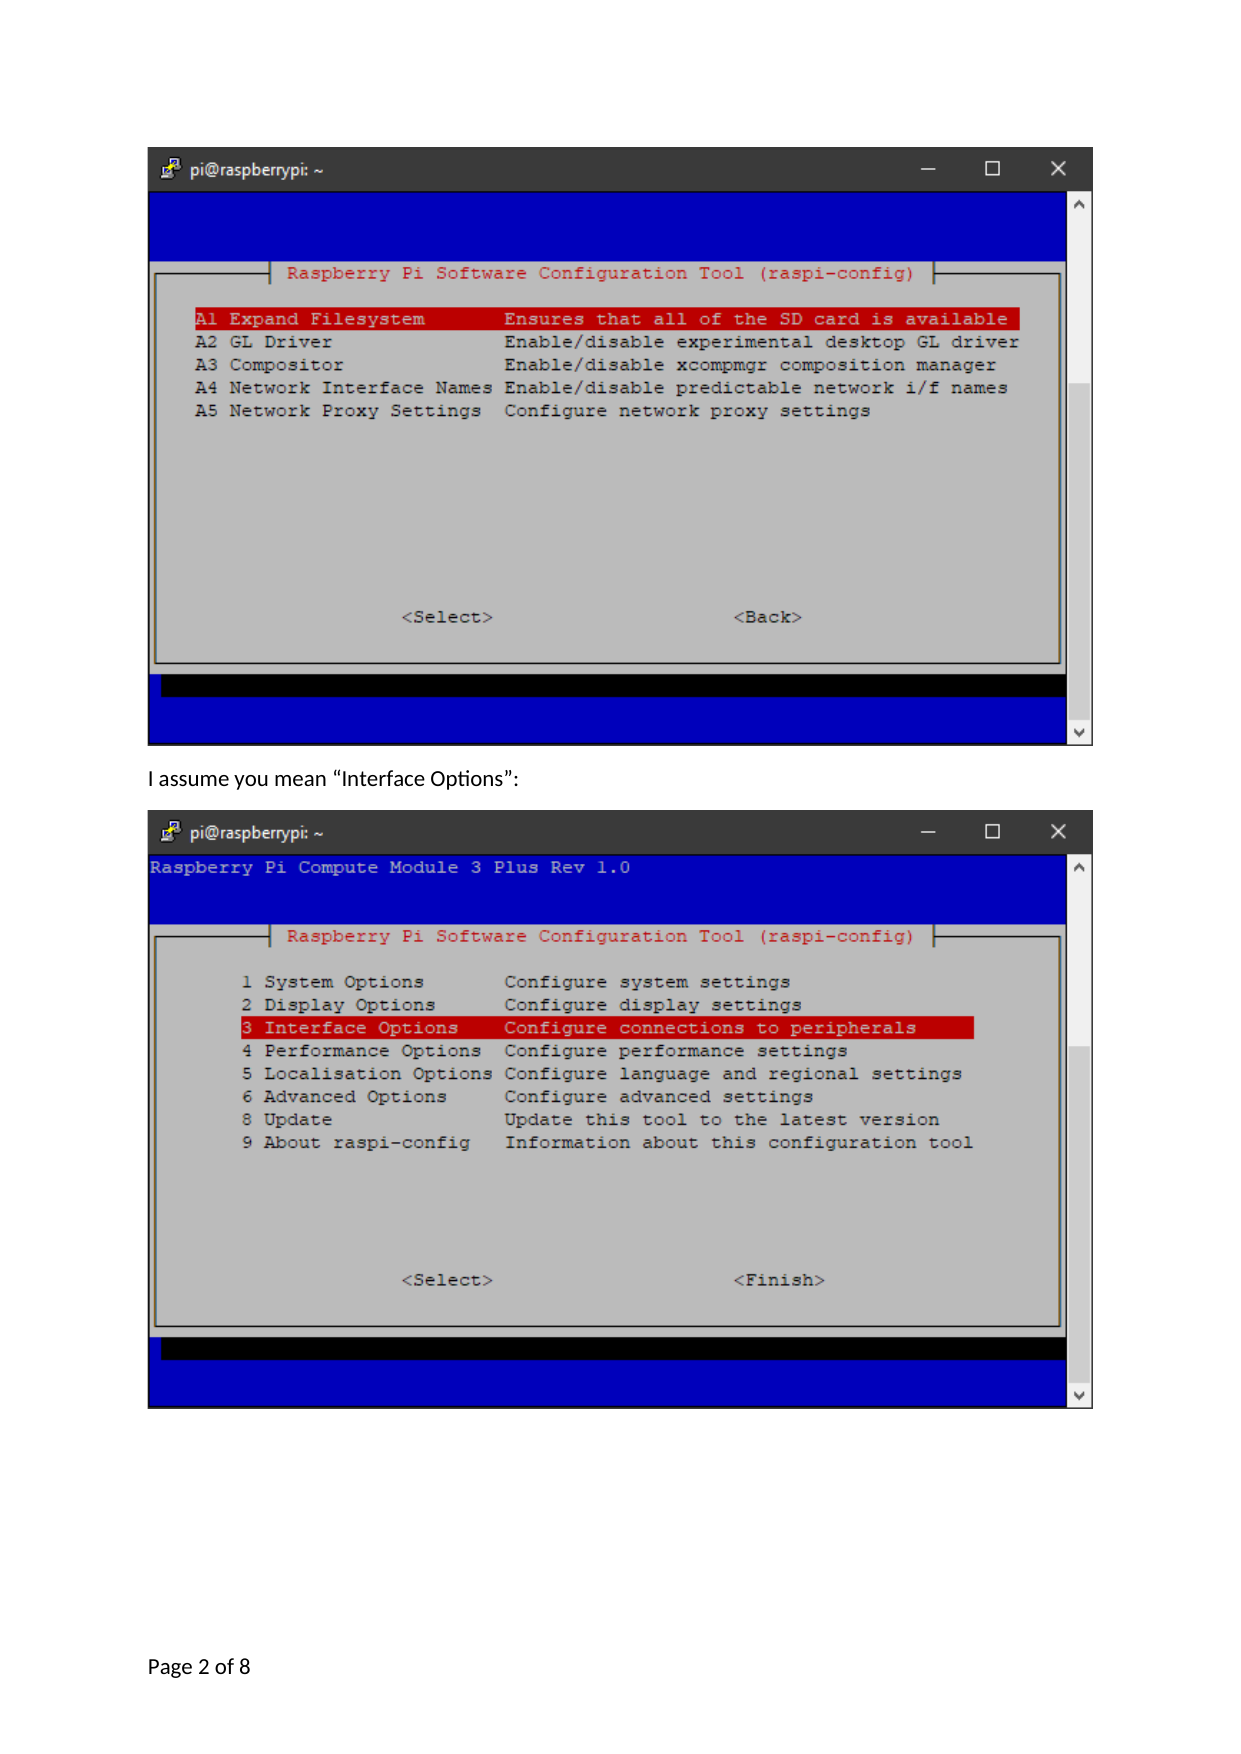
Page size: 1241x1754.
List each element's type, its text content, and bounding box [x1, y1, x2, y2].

picture [147, 810, 1093, 1409]
picture [147, 147, 1093, 746]
text I assume you mean “Interface Options”: [148, 764, 1093, 792]
